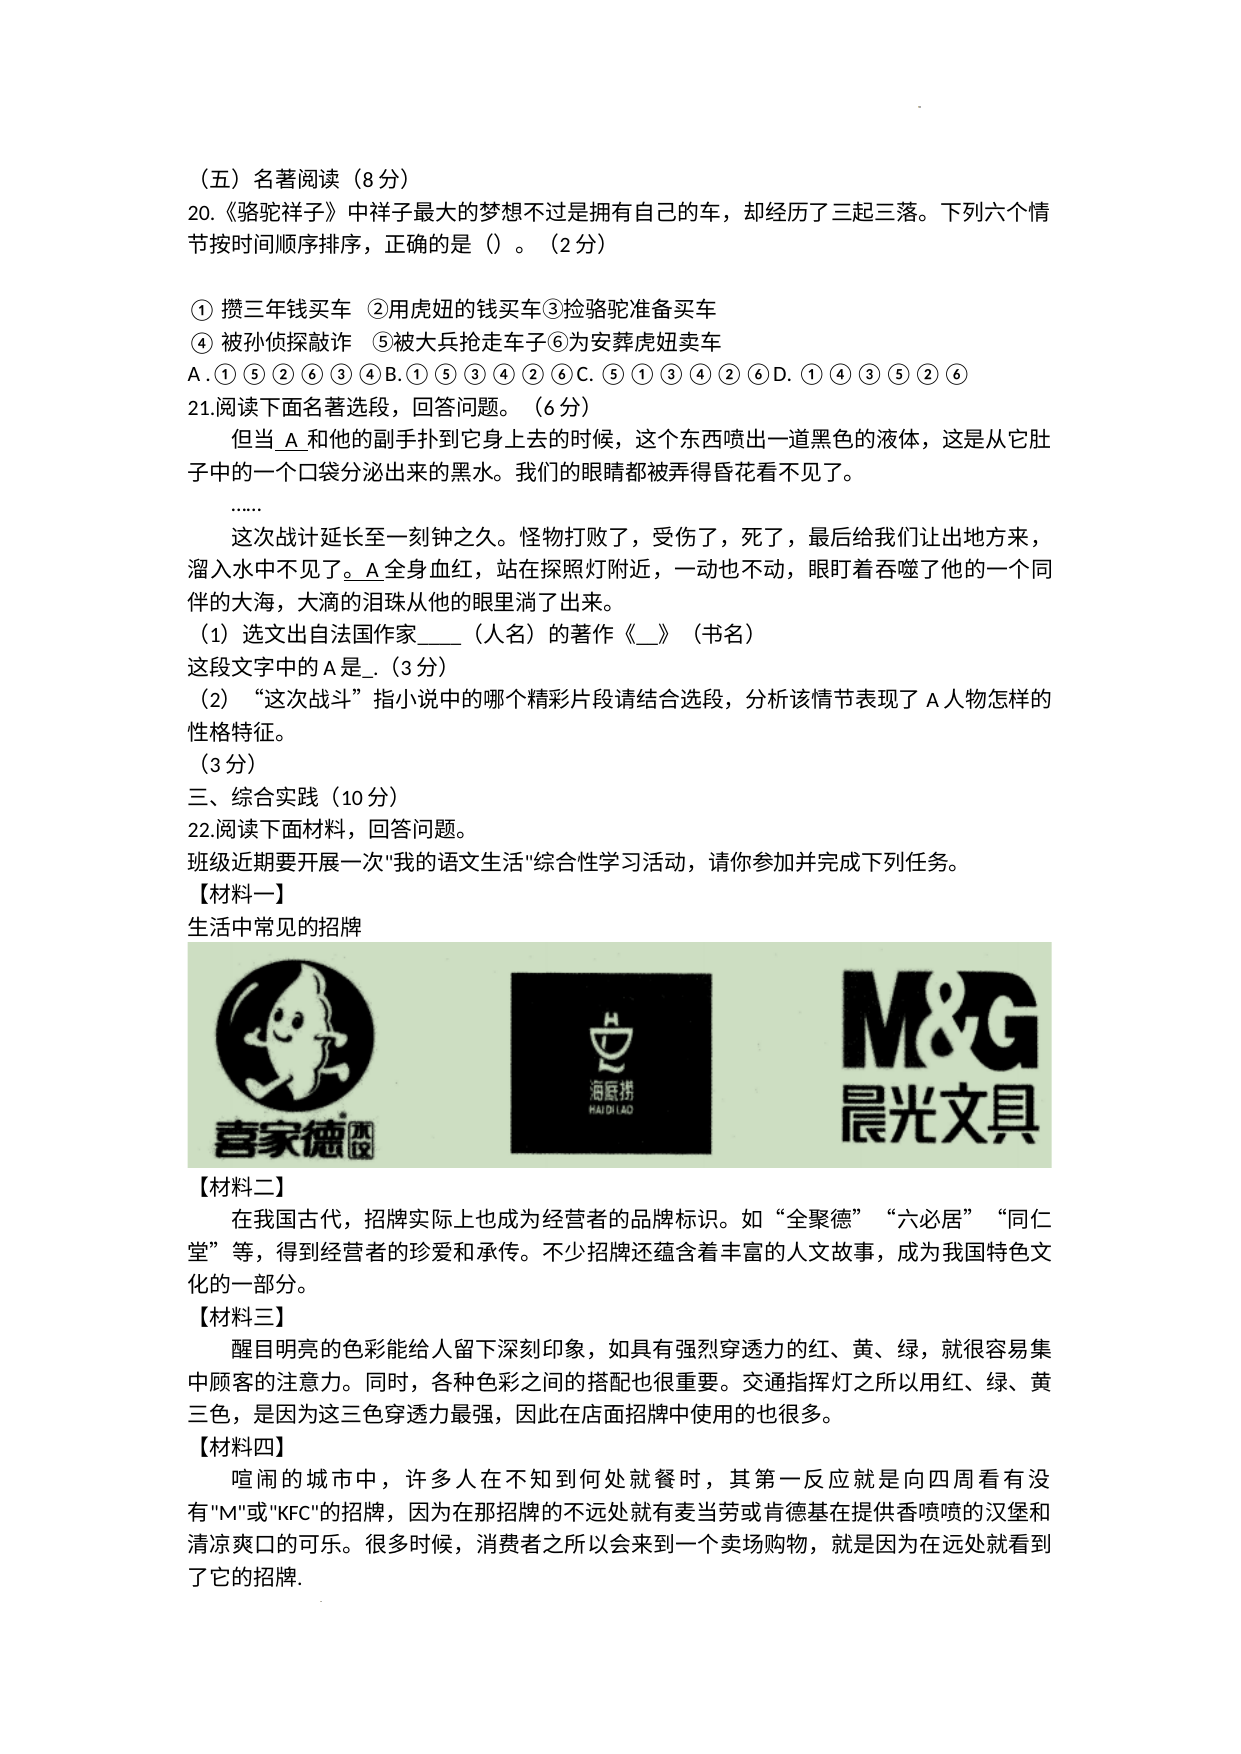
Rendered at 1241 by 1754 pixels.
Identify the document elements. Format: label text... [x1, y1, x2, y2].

text 生活中常见的招牌 [187, 909, 1053, 942]
text 20.《骆驼祥子》中祥子最大的梦想不过是拥有自己的车，却经历了三起三落。下列六个情节按时间顺序排序，正确的是（）。（2分） [187, 194, 1053, 259]
text 醒目明亮的色彩能给人留下深刻印象，如具有强烈穿透力的红、黄、绿，就很容易集中顾客的注意力。同时，各种色彩之间的搭配也很重要。交通指挥灯之所以用红、绿、黄三色，是因为这三色穿透力最强，因此在店面招牌中使用的也很多。 [187, 1332, 1053, 1429]
text 【材料三】 [187, 1299, 1053, 1332]
list 22.阅读下面材料，回答问题。 [187, 812, 1053, 844]
text A .①⑤②⑥③④B.①⑤③④②⑥C. ⑤①③④②⑥D. ①④③⑤②⑥ [187, 357, 1053, 389]
text 21.阅读下面名著选段，回答问题。（6分） [187, 389, 1053, 422]
text 【材料一】 [187, 877, 1053, 909]
text （五）名著阅读（8分） [187, 162, 1053, 194]
text 喧闹的城市中，许多人在不知到何处就餐时，其第一反应就是向四周看有没有"M"或"KFC"的招牌，因为在那招牌的不远处就有麦当劳或肯德基在提供香喷喷的汉堡和清凉爽口的可乐。很多时候，消费者之所以会来到一个卖场购物，就是因为在远处就看到了它的招牌. [187, 1462, 1053, 1592]
text 这次战计延长至一刻钟之久。怪物打败了，受伤了，死了，最后给我们让出地方来，溜入水中不见了。A 全身血红，站在探照灯附近，一动也不动，眼盯着吞噬了他的一个同伴的大海，大滴的泪珠从他的眼里淌了出来。 [187, 519, 1053, 617]
list 综合实践（10分） [187, 779, 1053, 812]
text …… [187, 487, 1053, 519]
text ④被孙侦探敲诈 ⑤被大兵抢走车子⑥为安葬虎妞卖车 [187, 324, 1053, 357]
text （2）“这次战斗”指小说中的哪个精彩片段请结合选段，分析该情节表现了A人物怎样的性格特征。 [187, 682, 1053, 747]
text 在我国古代，招牌实际上也成为经营者的品牌标识。如“全聚德”“六必居”“同仁堂”等，得到经营者的珍爱和承传。不少招牌还蕴含着丰富的人文故事，成为我国特色文化的一部分。 [187, 1202, 1053, 1299]
text ①攒三年钱买车 ②用虎妞的钱买车③捡骆驼准备买车 [187, 292, 1053, 324]
text 但当 A 和他的副手扑到它身上去的时候，这个东西喷出一道黑色的液体，这是从它肚子中的一个口袋分泌出来的黑水。我们的眼睛都被弄得昏花看不见了。 [187, 422, 1053, 487]
text 【材料二】 [187, 1169, 1053, 1202]
picture [187, 942, 1052, 1168]
text 班级近期要开展一次"我的语文生活"综合性学习活动，请你参加并完成下列任务。 [187, 844, 1053, 877]
text （1）选文出自法国作家____（人名）的著作《__》（书名） [187, 617, 1053, 649]
text 这段文字中的A是_.（3分） [187, 649, 1053, 682]
text 【材料四】 [187, 1429, 1053, 1462]
text （3分） [187, 747, 1053, 779]
